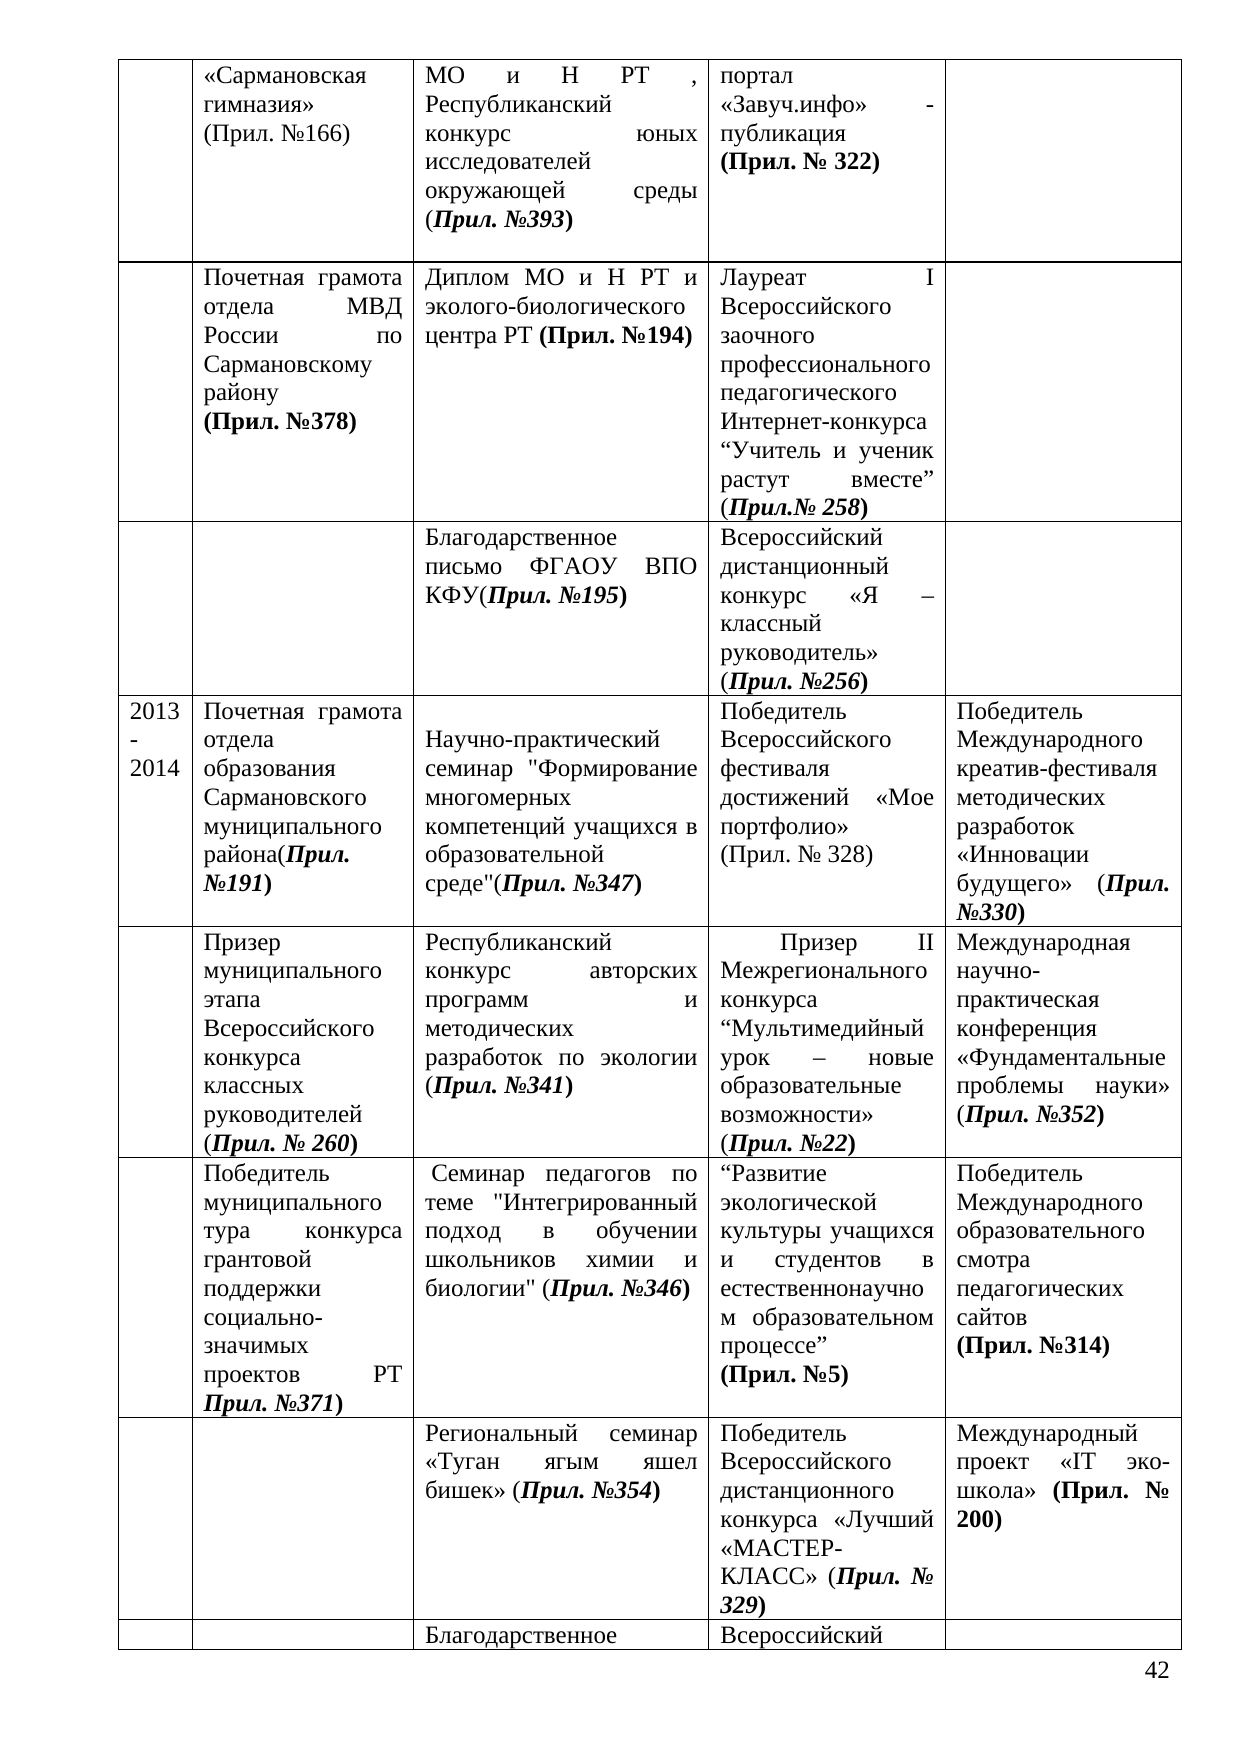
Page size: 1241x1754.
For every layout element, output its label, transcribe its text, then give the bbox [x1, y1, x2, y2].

table_cell Победитель Международного креатив-фестиваля методических разработок «Инновации будущего» (Прил. №330) [946, 696, 1181, 926]
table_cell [414, 60, 708, 261]
table_cell 2013-2014 [119, 696, 192, 926]
table_cell Почетная грамота отдела МВД России по Сармановскому району (Прил. №378) [193, 263, 413, 521]
table_cell [119, 927, 192, 1157]
table_cell Победитель Всероссийского фестиваля достижений «Мое портфолио» (Прил. № 328) [709, 696, 945, 926]
table_cell [946, 522, 1181, 695]
table_cell Республиканский конкурс авторских программ и методических разработок по экологии (Прил. №341) [414, 927, 708, 1157]
table_cell Научно-практический семинар "Формирование многомерных компетенций учащихся в образовательной среде"(Прил. №347) [414, 696, 708, 926]
table_cell Лауреат I Всероссийского заочного профессионального педагогического Интернет-конкурса “Учитель и ученик растут вместе” (Прил.№ 258) [709, 263, 945, 521]
table_cell [193, 522, 413, 695]
table_cell [119, 1158, 192, 1417]
table_cell [119, 1418, 192, 1619]
table_cell Победитель Международного образовательного смотра педагогических сайтов (Прил. №314) [946, 1158, 1181, 1417]
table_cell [193, 60, 413, 261]
table_cell [119, 60, 192, 261]
table_cell Призер II Межрегионального конкурса “Мультимедийный урок – новые образовательные возможности» (Прил. №22) [709, 927, 945, 1157]
table_cell Победитель Всероссийского дистанционного конкурса «Лучший «МАСТЕР-КЛАСС» (Прил. № 329) [709, 1418, 945, 1619]
table_cell Победитель муниципального тура конкурса грантовой поддержки социально-значимых проектов РТ Прил. №371) [193, 1158, 413, 1417]
table_cell Призер муниципального этапа Всероссийского конкурса классных руководителей (Прил. № 260) [193, 927, 413, 1157]
table_cell [119, 1620, 192, 1649]
table_cell Региональный семинар «Туган ягым яшел бишек» (Прил. №354) [414, 1418, 708, 1619]
table_cell Всероссийский дистанционный конкурс «Я – классный руководитель» (Прил. №256) [709, 522, 945, 695]
table_cell [119, 263, 192, 521]
table_cell [193, 1620, 413, 1649]
table_cell [946, 263, 1181, 521]
table_cell [193, 1418, 413, 1619]
table_cell [946, 1620, 1181, 1649]
table_cell Международный проект «IT эко-школа» (Прил. № 200) [946, 1418, 1181, 1619]
table_cell Диплом МО и Н РТ и эколого-биологического центра РТ (Прил. №194) [414, 263, 708, 521]
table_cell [709, 1620, 945, 1649]
table_cell Семинар педагогов по теме "Интегрированный подход в обучении школьников химии и биологии" (Прил. №346) [414, 1158, 708, 1417]
table_cell [119, 522, 192, 695]
table_cell “Развитие экологической культуры учащихся и студентов в естественнонаучном образовательном процессе” (Прил. №5) [709, 1158, 945, 1417]
table_cell Почетная грамота отдела образования Сармановского муниципального района(Прил. №191) [193, 696, 413, 926]
table_cell Благодарственное письмо ФГАОУ ВПО КФУ(Прил. №195) [414, 522, 708, 695]
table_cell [709, 60, 945, 261]
table_cell [946, 60, 1181, 261]
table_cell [414, 1620, 708, 1649]
table_cell Международная научно-практическая конференция «Фундаментальные проблемы науки» (Прил. №352) [946, 927, 1181, 1157]
